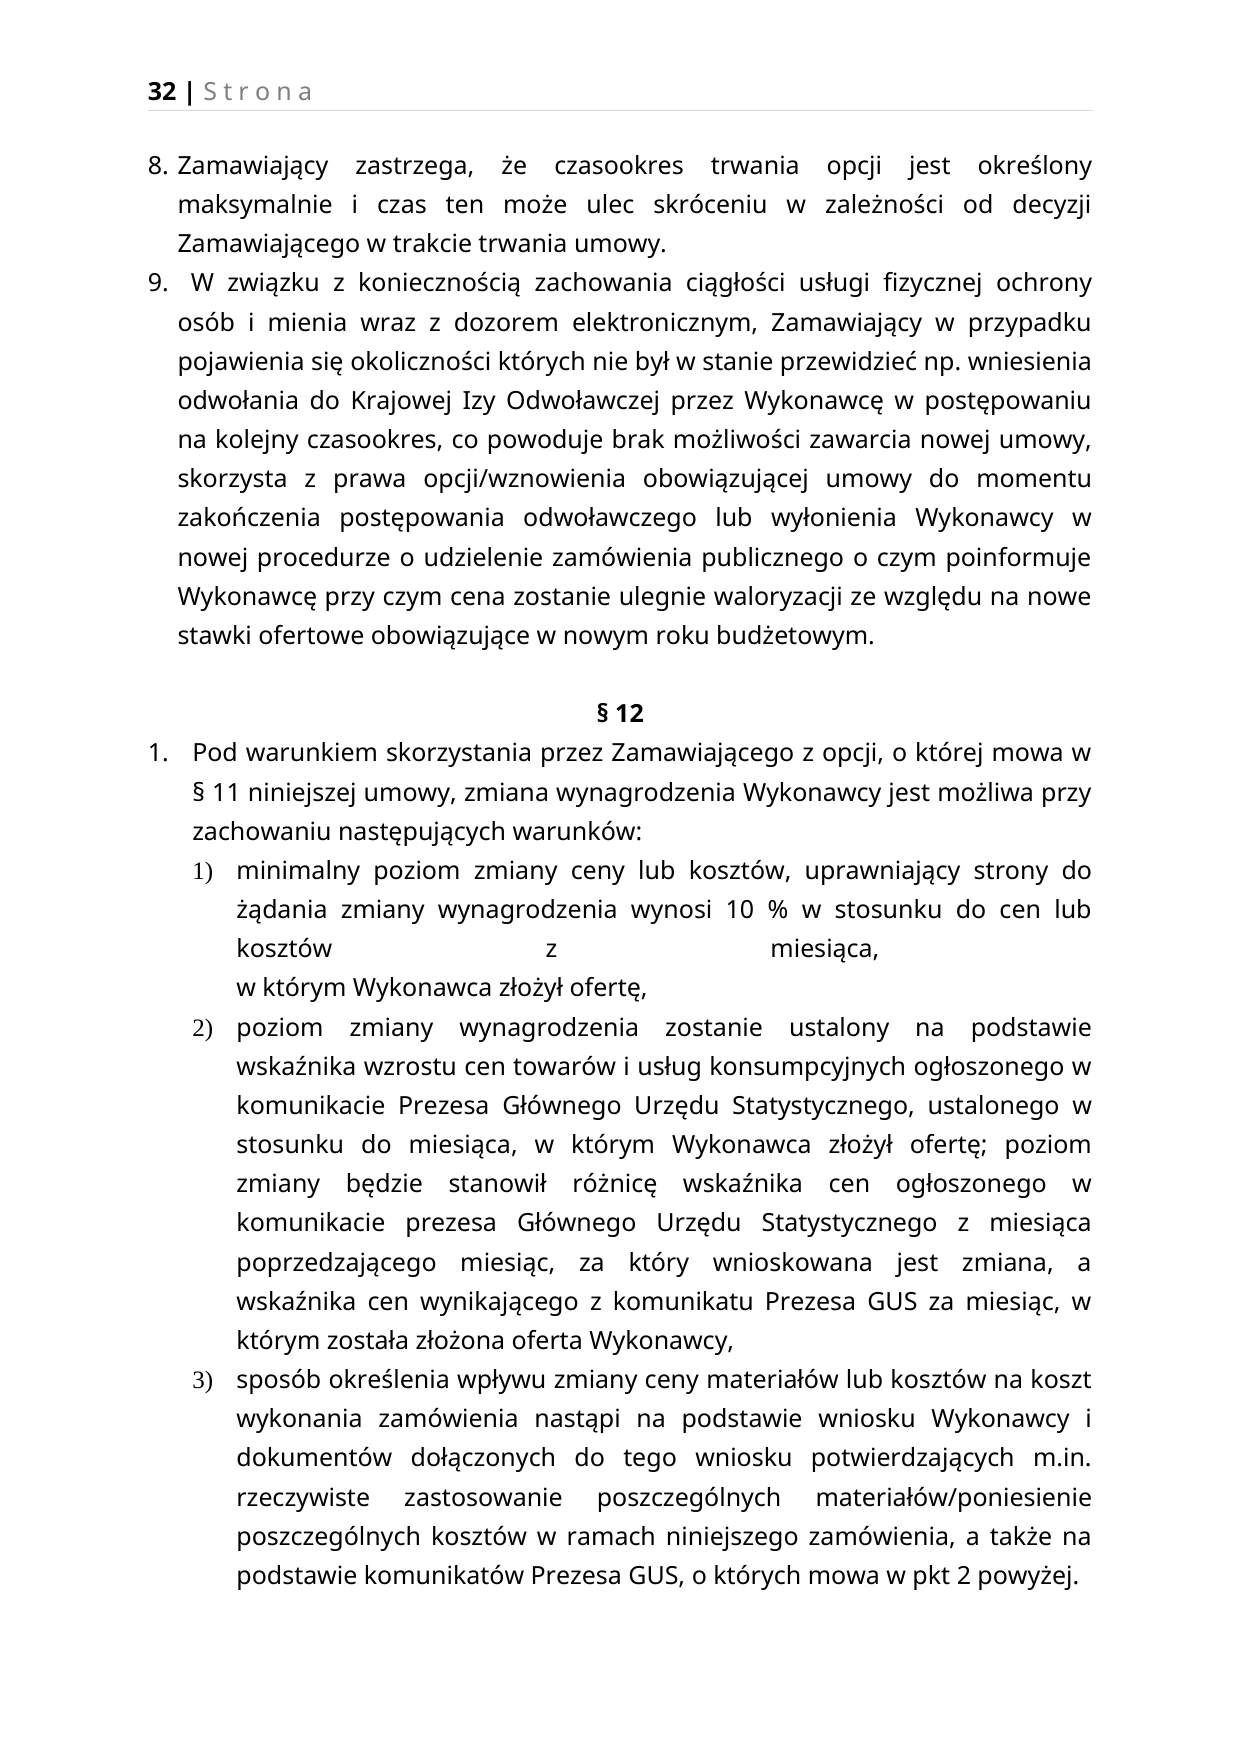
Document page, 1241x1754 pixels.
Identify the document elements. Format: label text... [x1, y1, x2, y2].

list Pod warunkiem skorzystania przez Zamawiającego z opcji, o której mowa w § 11 niniejszej umowy, zmiana wynagrodzenia Wykonawcy jest możliwa przy zachowaniu następujących warunków: [148, 735, 1093, 847]
list poziom zmiany wynagrodzenia zostanie ustalony na podstawie wskaźnika wzrostu cen towarów i usług konsumpcyjnych ogłoszonego w komunikacie Prezesa Głównego Urzędu Statystycznego, ustalonego w stosunku do miesiąca, w którym Wykonawca złożył ofertę; poziom zmiany będzie stanowił różnicę wskaźnika cen ogłoszonego w komunikacie prezesa Głównego Urzędu Statystycznego z miesiąca poprzedzającego miesiąc, za który wnioskowana jest zmiana, a wskaźnika cen wynikającego z komunikatu Prezesa GUS za miesiąc, w którym została złożona oferta Wykonawcy, [192, 1009, 1093, 1357]
text § 12 [148, 696, 1093, 730]
list minimalny poziom zmiany ceny lub kosztów, uprawniający strony do żądania zmiany wynagrodzenia wynosi 10 % w stosunku do cen lub kosztów z miesiąca, w którym Wykonawca złożył ofertę, [192, 853, 1093, 1004]
list sposób określenia wpływu zmiany ceny materiałów lub kosztów na koszt wykonania zamówienia nastąpi na podstawie wniosku Wykonawcy i dokumentów dołączonych do tego wniosku potwierdzających m.in. rzeczywiste zastosowanie poszczególnych materiałów/poniesienie poszczególnych kosztów w ramach niniejszego zamówienia, a także na podstawie komunikatów Prezesa GUS, o których mowa w pkt 2 powyżej. [192, 1362, 1093, 1592]
list Zamawiający zastrzega, że czasookres trwania opcji jest określony maksymalnie i czas ten może ulec skróceniu w zależności od decyzji Zamawiającego w trakcie trwania umowy. [148, 148, 1093, 260]
list W związku z koniecznością zachowania ciągłości usługi fizycznej ochrony osób i mienia wraz z dozorem elektronicznym, Zamawiający w przypadku pojawienia się okoliczności których nie był w stanie przewidzieć np. wniesienia odwołania do Krajowej Izy Odwoławczej przez Wykonawcę w postępowaniu na kolejny czasookres, co powoduje brak możliwości zawarcia nowej umowy, skorzysta z prawa opcji/wznowienia obowiązującej umowy do momentu zakończenia postępowania odwoławczego lub wyłonienia Wykonawcy w nowej procedurze o udzielenie zamówienia publicznego o czym poinformuje Wykonawcę przy czym cena zostanie ulegnie waloryzacji ze względu na nowe stawki ofertowe obowiązujące w nowym roku budżetowym. [148, 265, 1093, 652]
